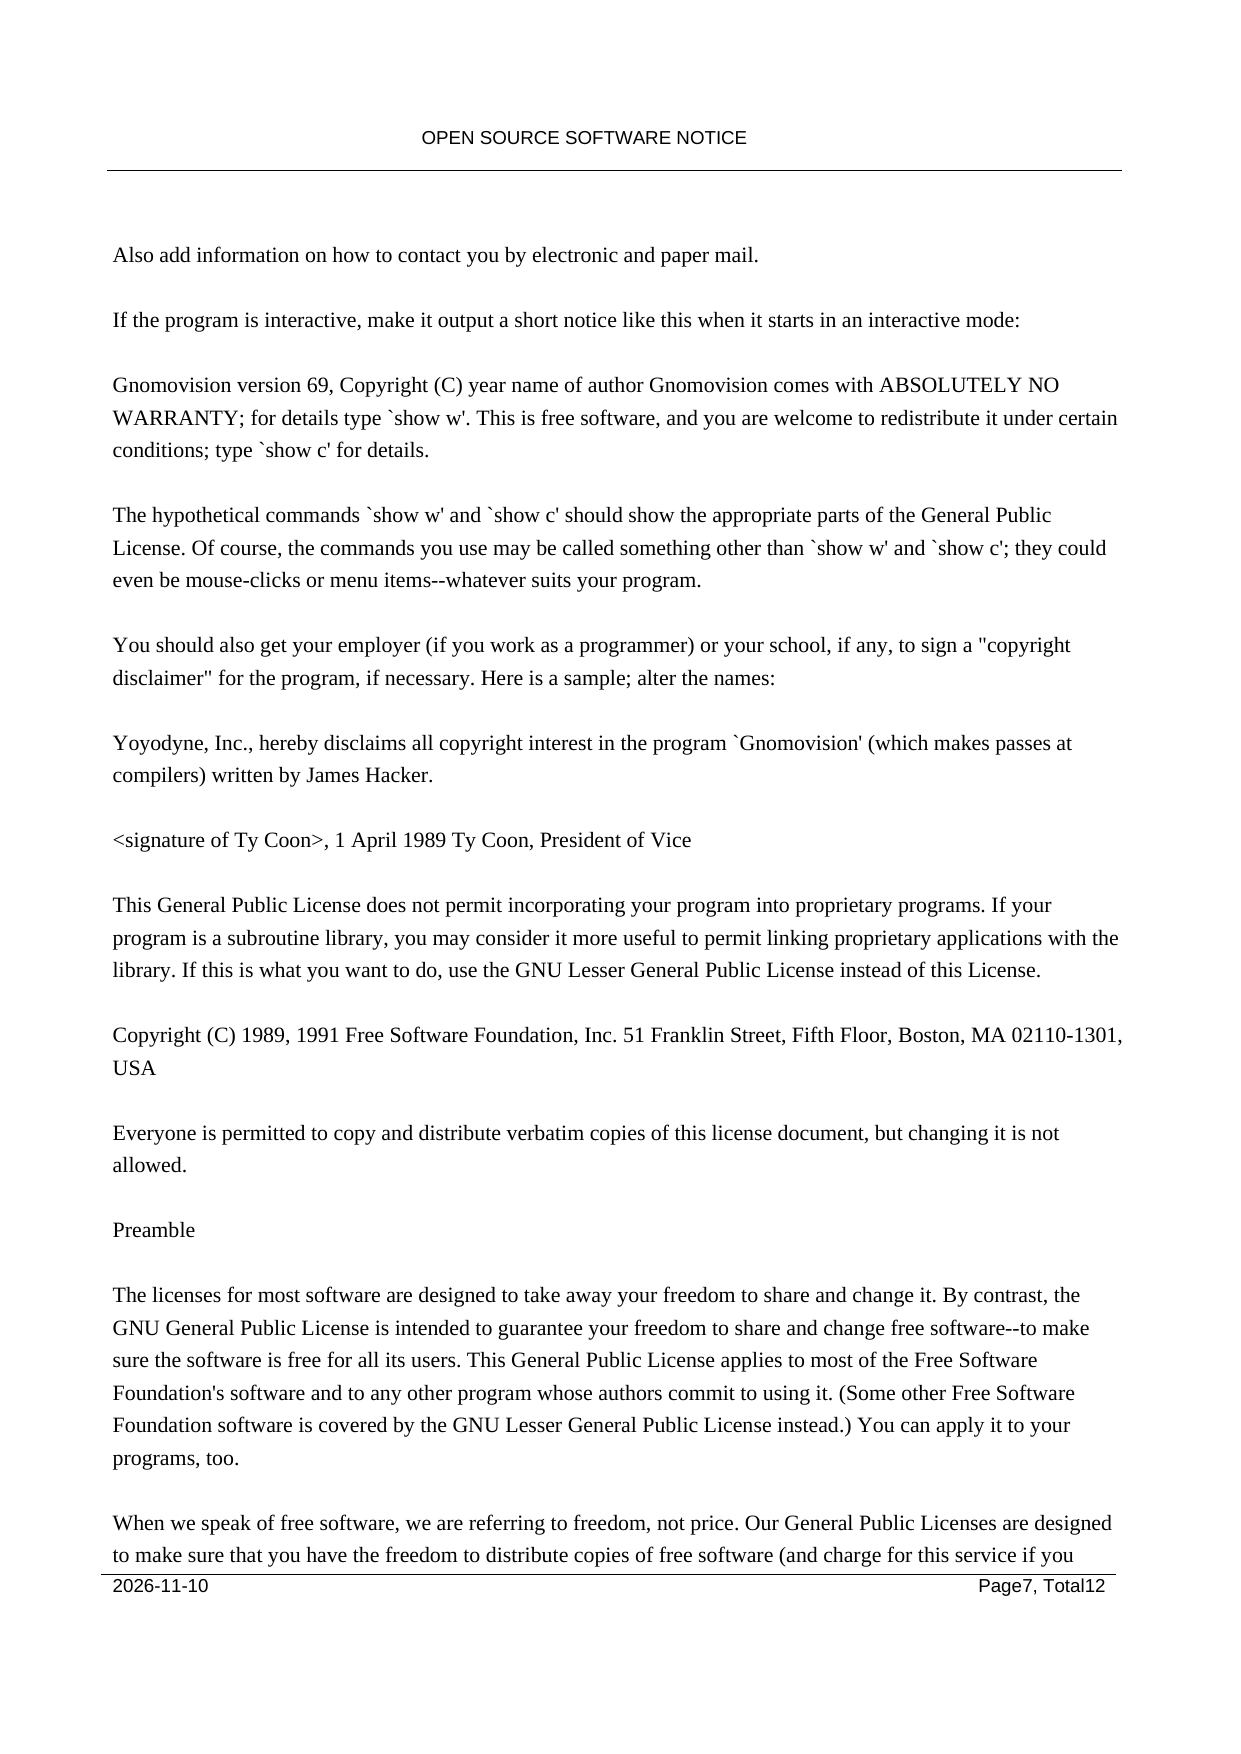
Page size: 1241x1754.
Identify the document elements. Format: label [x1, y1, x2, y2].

text [112, 206, 1128, 1571]
